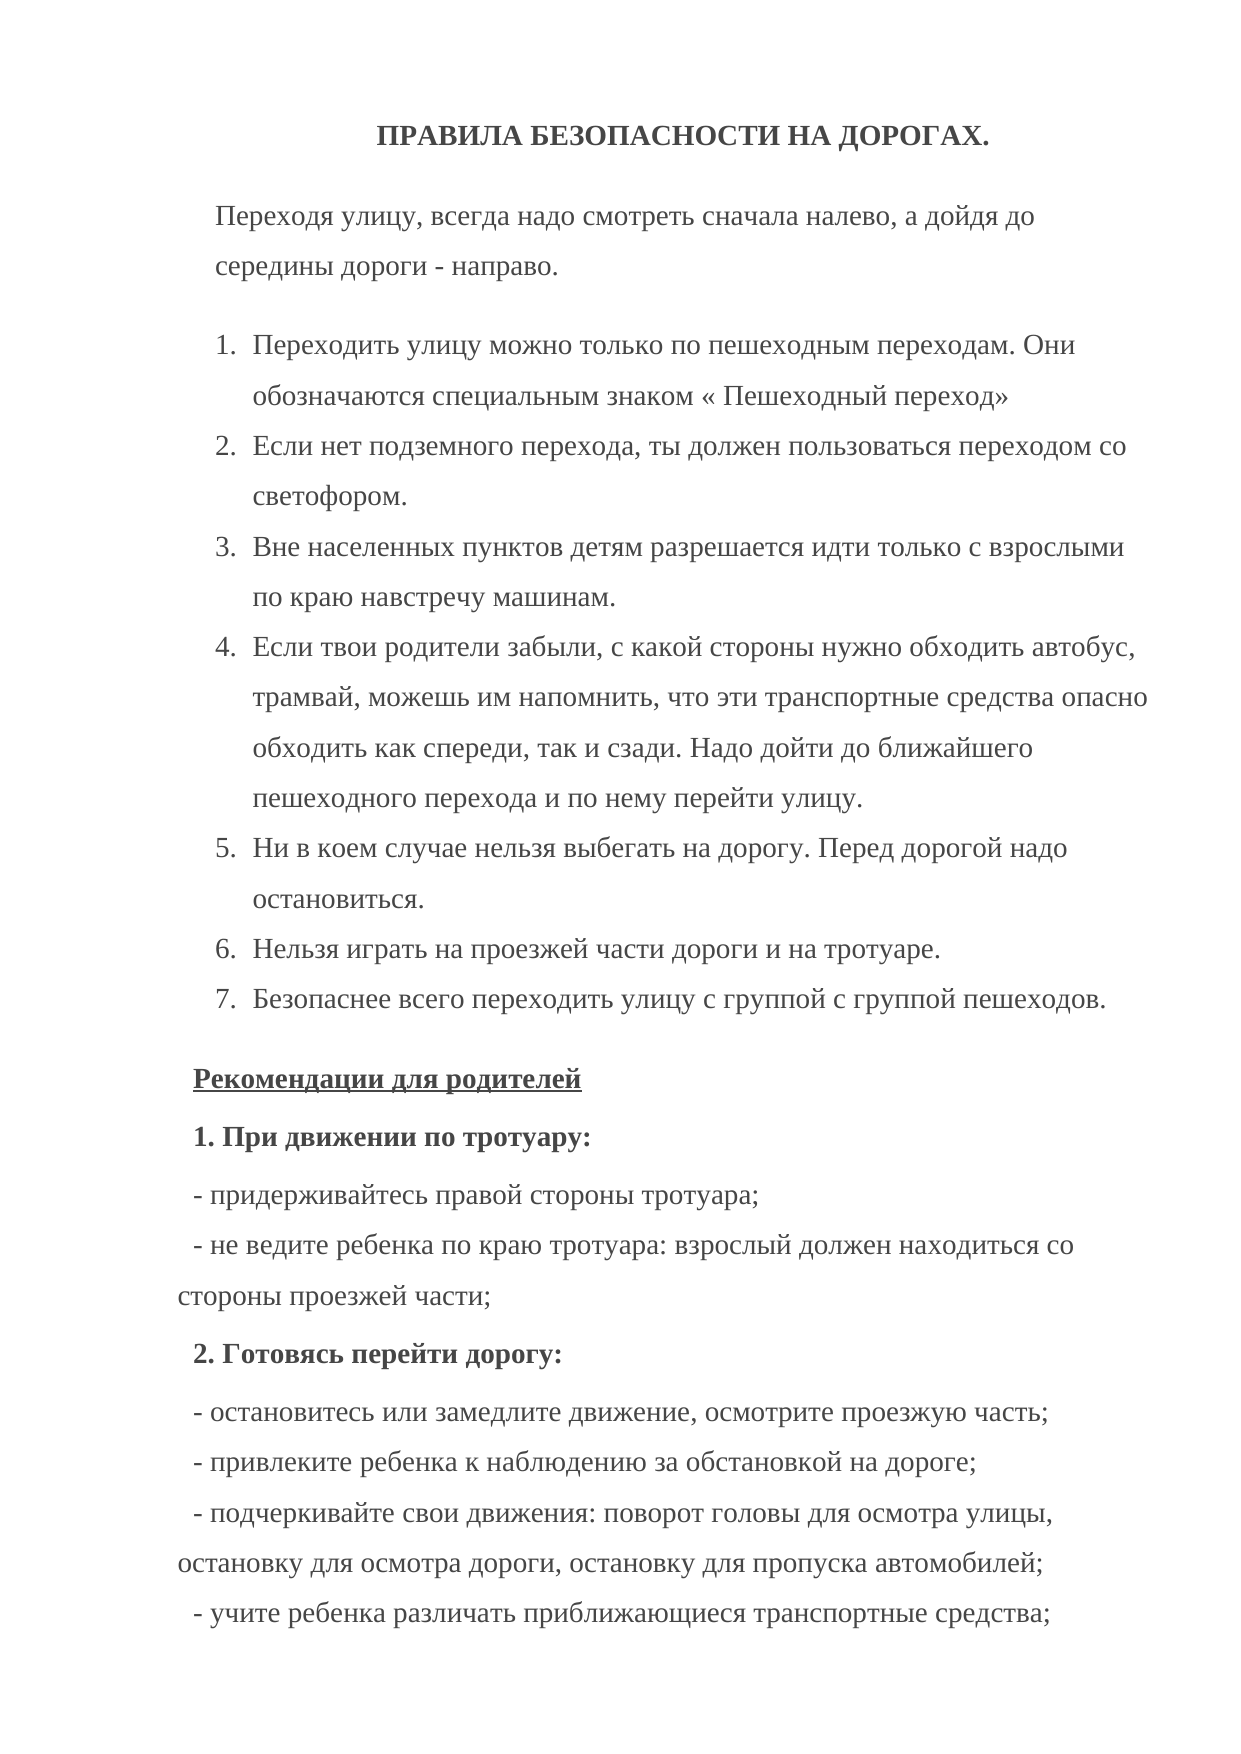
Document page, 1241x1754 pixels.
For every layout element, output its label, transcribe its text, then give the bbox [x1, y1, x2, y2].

list Безопаснее всего переходить улицу с группой с группой пешеходов. [215, 981, 1152, 1015]
text - придерживайтесь правой стороны тротуара; [177, 1177, 1152, 1211]
list Если твои родители забыли, с какой стороны нужно обходить автобус, трамвай, можешь им напомнить, что эти транспортные средства опасно обходить как спереди, так и сзади. Надо дойти до ближайшего пешеходного перехода и по нему перейти улицу. [215, 629, 1152, 814]
list Нельзя играть на проезжей части дороги и на тротуаре. [215, 931, 1152, 965]
list Если нет подземного перехода, ты должен пользоваться переходом со светофором. [215, 428, 1152, 512]
list Вне населенных пунктов детям разрешается идти только с взрослыми по краю навстречу машинам. [215, 529, 1152, 612]
text Переходя улицу, всегда надо смотреть сначала налево, а дойдя до середины дороги - направо. [215, 198, 1152, 281]
text 1. При движении по тротуару: [177, 1119, 1152, 1153]
text ПРАВИЛА БЕЗОПАСНОСТИ НА ДОРОГАХ. [215, 118, 1152, 152]
text - остановитесь или замедлите движение, осмотрите проезжую часть; [177, 1394, 1152, 1428]
list Переходить улицу можно только по пешеходным переходам. Они обозначаются специальным знаком « Пешеходный переход» [215, 327, 1152, 411]
text 2. Готовясь перейти дорогу: [177, 1336, 1152, 1369]
list Ни в коем случае нельзя выбегать на дорогу. Перед дорогой надо остановиться. [215, 831, 1152, 914]
text Рекомендации для родителей [177, 1061, 1152, 1094]
text - подчеркивайте свои движения: поворот головы для осмотра улицы, остановку для осмотра дороги, остановку для пропуска автомобилей; [177, 1495, 1152, 1578]
text - не ведите ребенка по краю тротуара: взрослый должен находиться со стороны проезжей части; [177, 1227, 1152, 1311]
text - привлеките ребенка к наблюдению за обстановкой на дороге; [177, 1444, 1152, 1478]
text - учите ребенка различать приближающиеся транспортные средства; [177, 1595, 1152, 1629]
